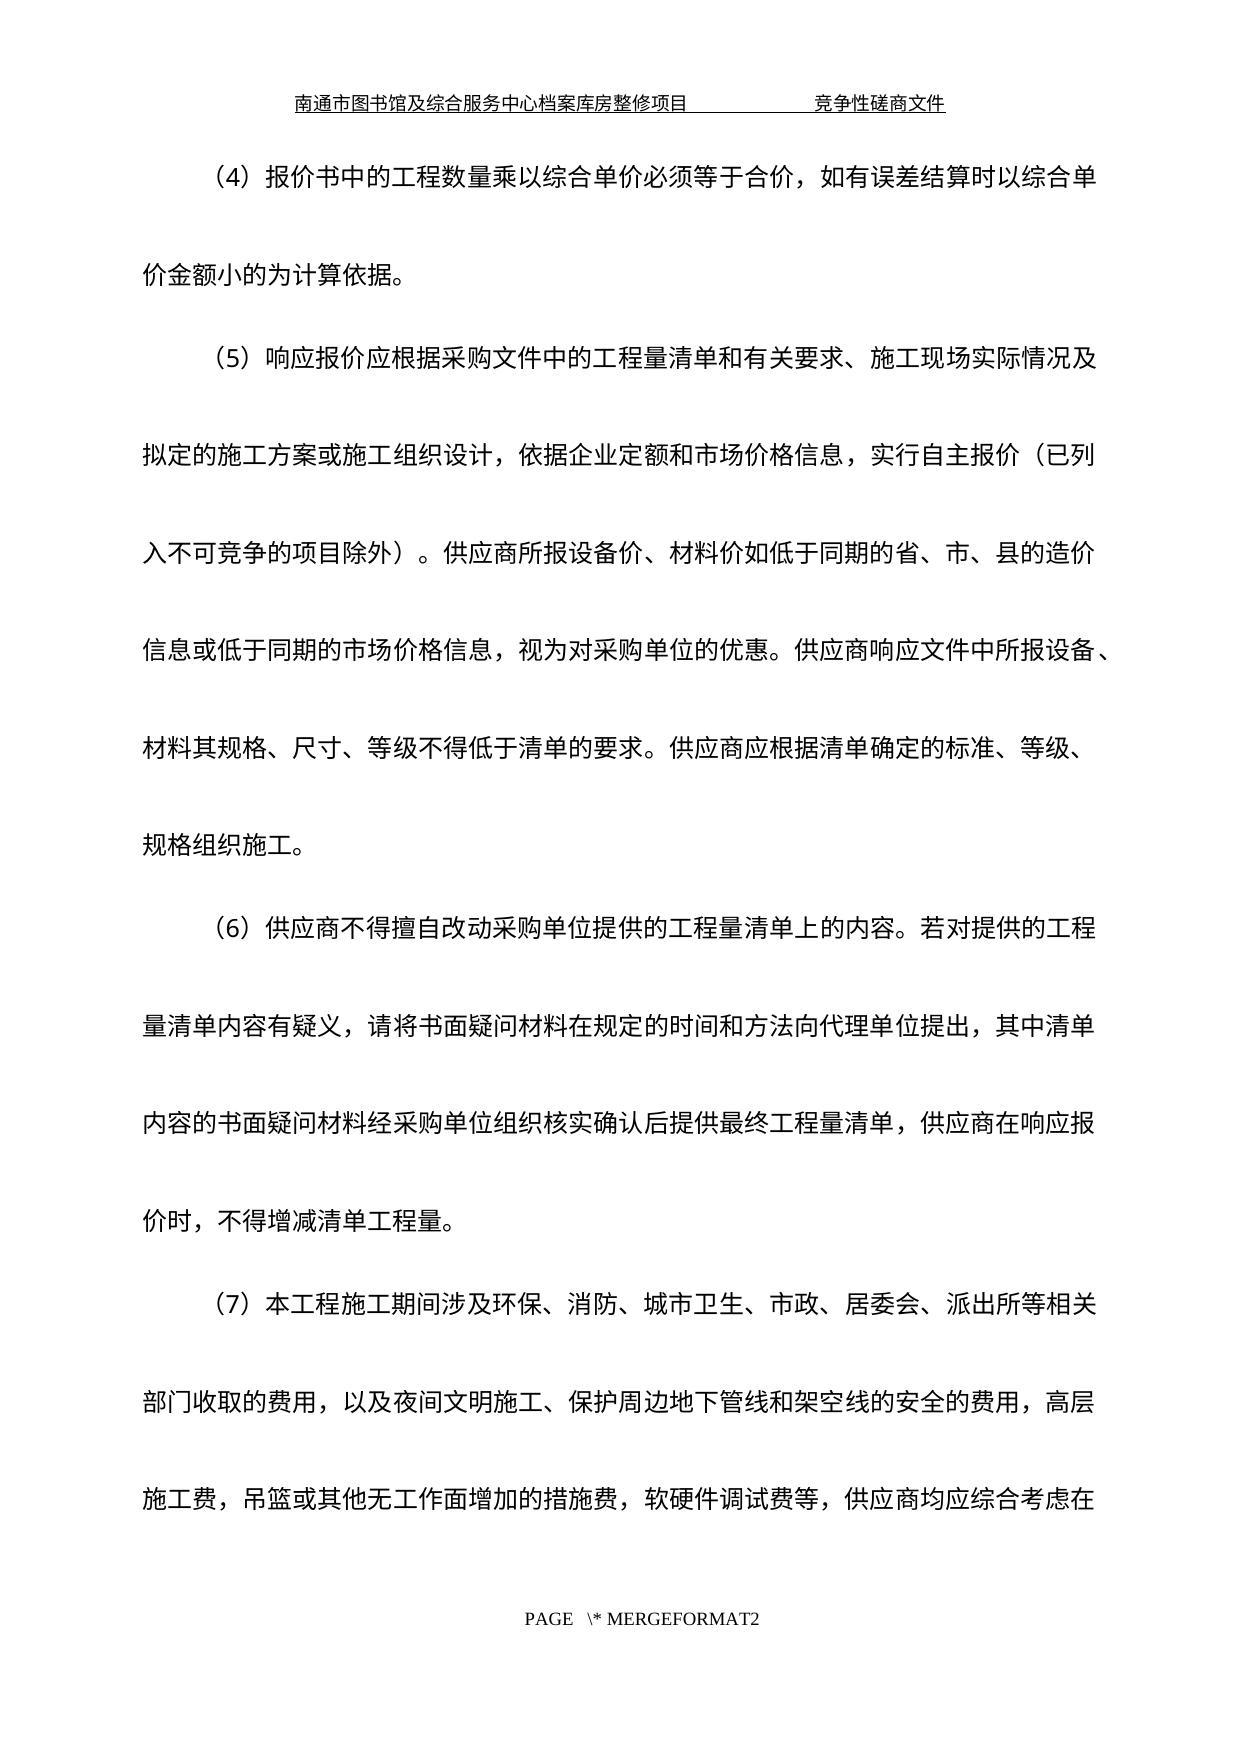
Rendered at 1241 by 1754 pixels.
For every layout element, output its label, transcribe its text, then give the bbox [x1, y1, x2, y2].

text （5）响应报价应根据采购文件中的工程量清单和有关要求、施工现场实际情况及拟定的施工方案或施工组织设计，依据企业定额和市场价格信息，实行自主报价（已列入不可竞争的项目除外）。供应商所报设备价、材料价如低于同期的省、市、县的造价信息或低于同期的市场价格信息，视为对采购单位的优惠。供应商响应文件中所报设备、材料其规格、尺寸、等级不得低于清单的要求。供应商应根据清单确定的标准、等级、规格组织施工。 [142, 324, 1098, 876]
text （4）报价书中的工程数量乘以综合单价必须等于合价，如有误差结算时以综合单价金额小的为计算依据。 [142, 143, 1098, 306]
text （6）供应商不得擅自改动采购单位提供的工程量清单上的内容。若对提供的工程量清单内容有疑义，请将书面疑问材料在规定的时间和方法向代理单位提出，其中清单内容的书面疑问材料经采购单位组织核实确认后提供最终工程量清单，供应商在响应报价时，不得增减清单工程量。 [142, 894, 1098, 1252]
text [142, 1270, 1098, 1530]
